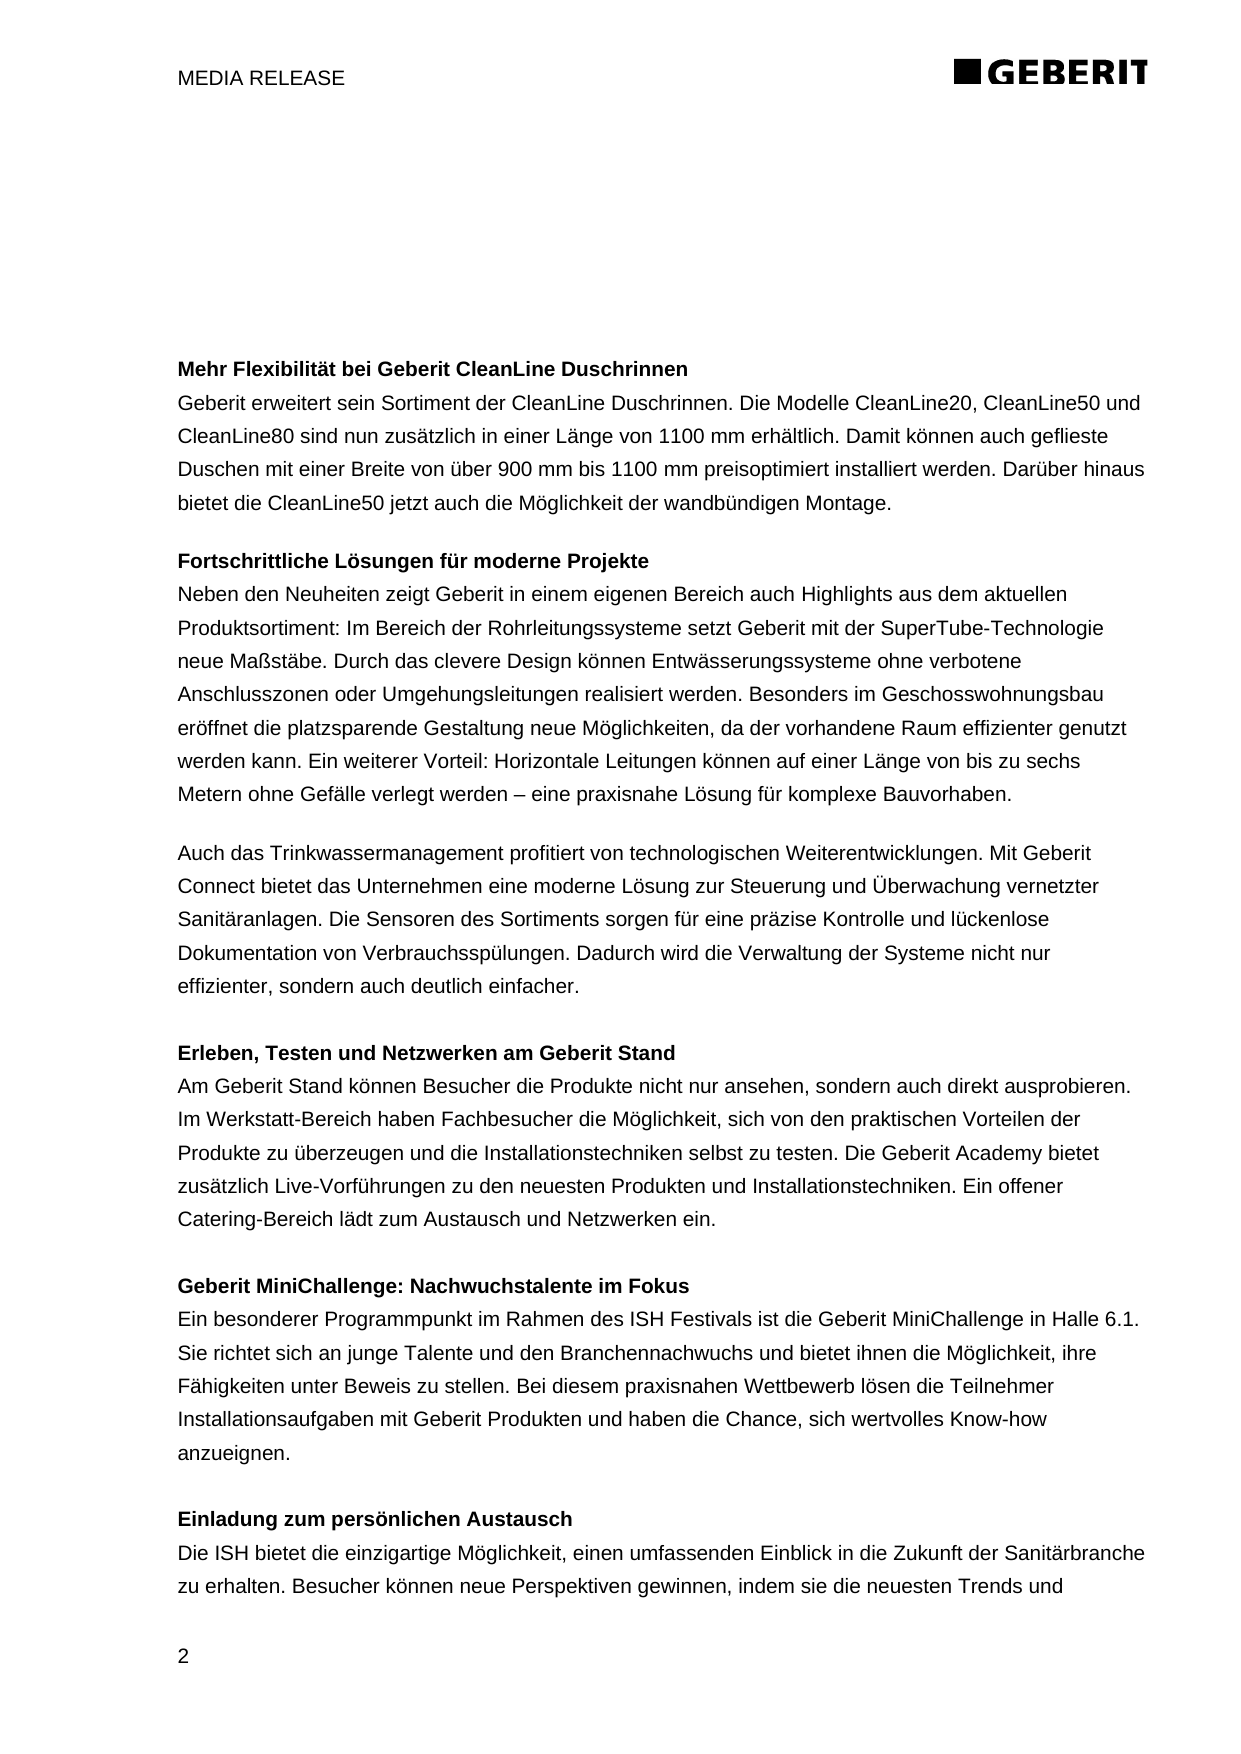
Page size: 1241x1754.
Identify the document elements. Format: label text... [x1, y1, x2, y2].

subtitle Geberit MiniChallenge: Nachwuchstalente im Fokus Ein besonderer Programmpunkt im Rahmen des ISH Festivals ist die Geberit MiniChallenge in Halle 6.1. Sie richtet sich an junge Talente und den Branchennachwuchs und bietet ihnen die Möglichkeit, ihre Fähigkeiten unter Beweis zu stellen. Bei diesem praxisnahen Wettbewerb lösen die Teilnehmer Installationsaufgaben mit Geberit Produkten und haben die Chance, sich wertvolles Know-how anzueignen. [177, 1267, 1152, 1467]
picture [953, 58, 1148, 84]
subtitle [177, 1533, 1152, 1600]
subtitle Auch das Trinkwassermanagement profitiert von technologischen Weiterentwicklungen. Mit Geberit Connect bietet das Unternehmen eine moderne Lösung zur Steuerung und Überwachung vernetzter Sanitäranlagen. Die Sensoren des Sortiments sorgen für eine präzise Kontrolle und lückenlose Dokumentation von Verbrauchsspülungen. Dadurch wird die Verwaltung der Systeme nicht nur effizienter, sondern auch deutlich einfacher. Erleben, Testen und Netzwerken am Geberit Stand Am Geberit Stand können Besucher die Produkte nicht nur ansehen, sondern auch direkt ausprobieren. Im Werkstatt-Bereich haben Fachbesucher die Möglichkeit, sich von den praktischen Vorteilen der Produkte zu überzeugen und die Installationstechniken selbst zu testen. Die Geberit Academy bietet zusätzlich Live-Vorführungen zu den neuesten Produkten und Installationstechniken. Ein offener Catering-Bereich lädt zum Austausch und Netzwerken ein. [177, 833, 1152, 1267]
subtitle Einladung zum persönlichen Austausch [177, 1500, 1152, 1533]
title Fortschrittliche Lösungen für moderne Projekte Neben den Neuheiten zeigt Geberit in einem eigenen Bereich auch Highlights aus dem aktuellen Produktsortiment: Im Bereich der Rohrleitungssysteme setzt Geberit mit der SuperTube-Technologie neue Maßstäbe. Durch das clevere Design können Entwässerungssysteme ohne verbotene Anschlusszonen oder Umgehungsleitungen realisiert werden. Besonders im Geschosswohnungsbau eröffnet die platzsparende Gestaltung neue Möglichkeiten, da der vorhandene Raum effizienter genutzt werden kann. Ein weiterer Vorteil: Horizontale Leitungen können auf einer Länge von bis zu sechs Metern ohne Gefälle verlegt werden – eine praxisnahe Lösung für komplexe Bauvorhaben. [177, 542, 1152, 808]
title Mehr Flexibilität bei Geberit CleanLine Duschrinnen Geberit erweitert sein Sortiment der CleanLine Duschrinnen. Die Modelle CleanLine20, CleanLine50 und CleanLine80 sind nun zusätzlich in einer Länge von 1100 mm erhältlich. Damit können auch geflieste Duschen mit einer Breite von über 900 mm bis 1100 mm preisoptimiert installiert werden. Darüber hinaus bietet die CleanLine50 jetzt auch die Möglichkeit der wandbündigen Montage. [177, 350, 1152, 517]
